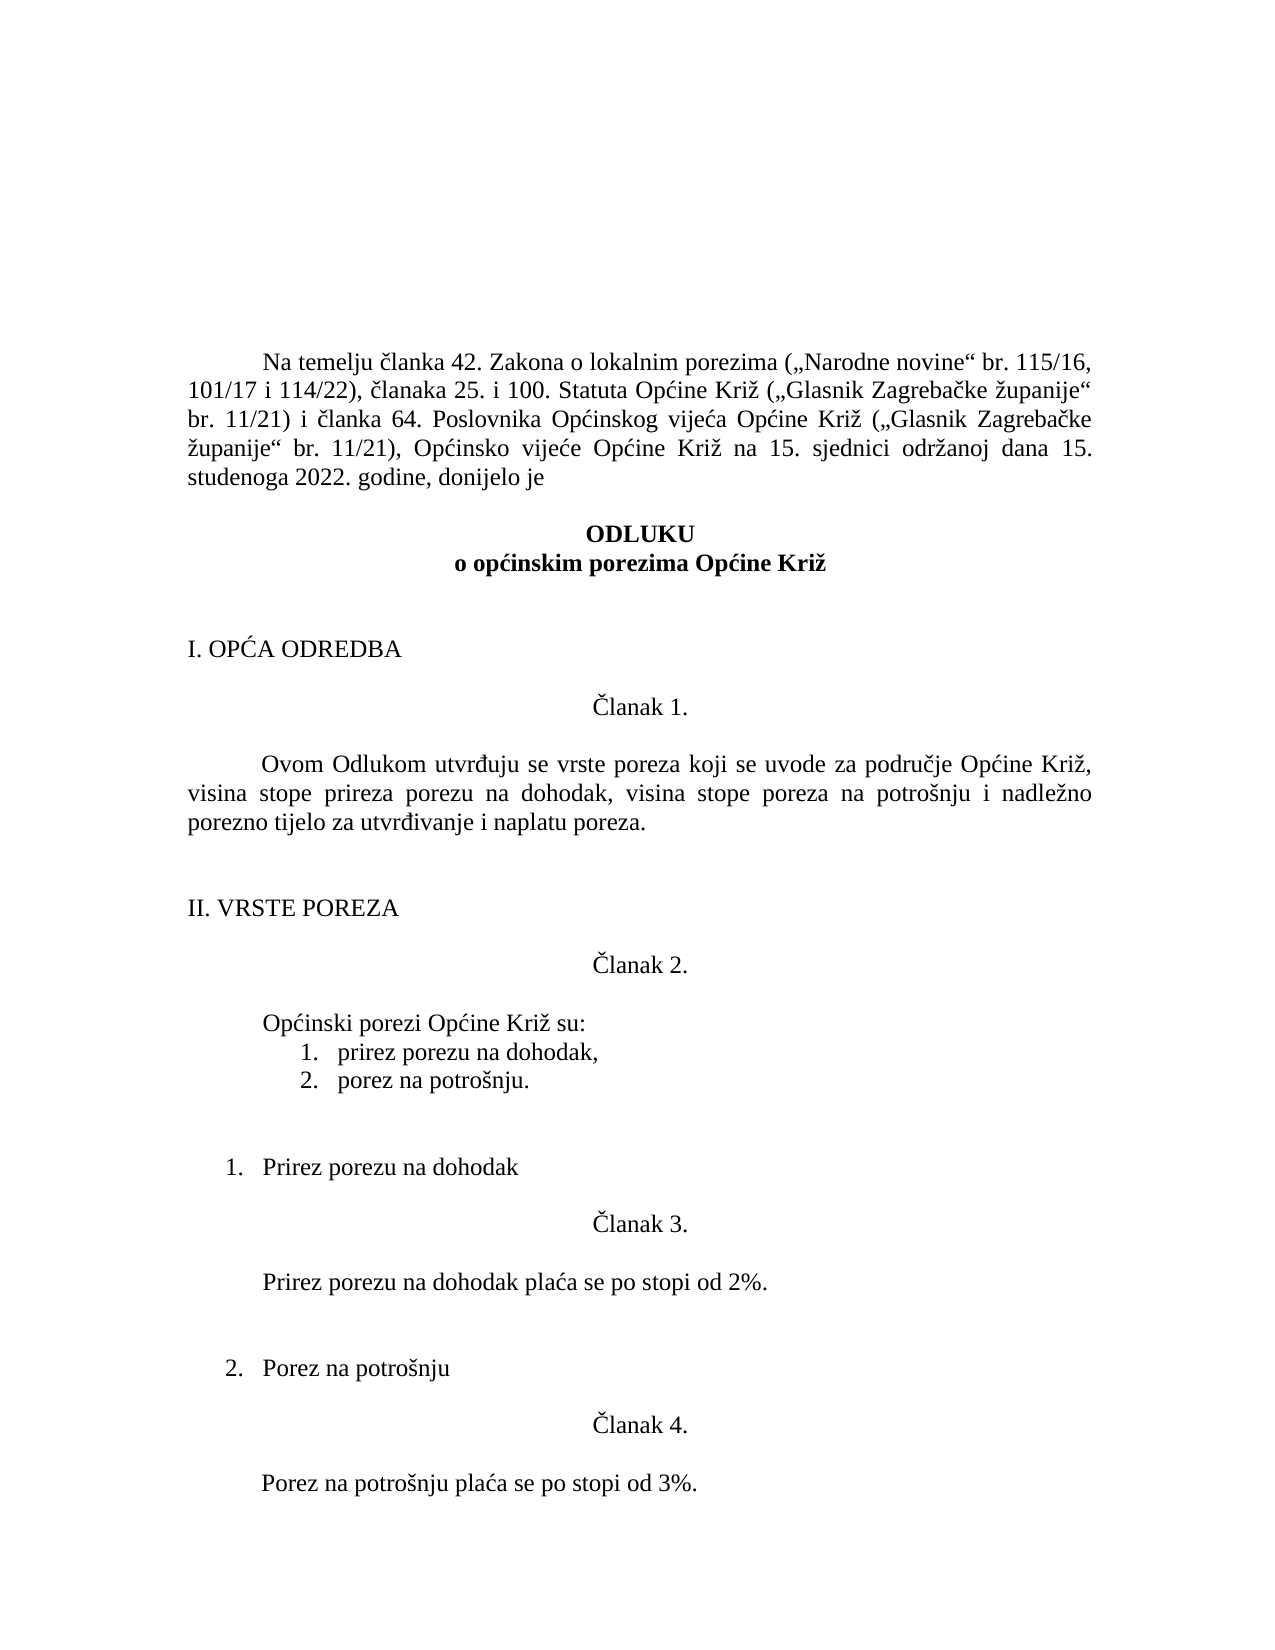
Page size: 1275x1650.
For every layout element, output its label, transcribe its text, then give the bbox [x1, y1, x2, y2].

text I. OPĆA ODREDBA [187, 634, 1093, 663]
text ODLUKU [187, 519, 1093, 548]
list prirez porezu na dohodak, [300, 1037, 1093, 1065]
text II. VRSTE POREZA [187, 893, 1093, 922]
text Članak 4. [187, 1410, 1093, 1439]
text o općinskim porezima Općine Križ [187, 548, 1093, 577]
list porez na potrošnju. [300, 1065, 1093, 1094]
text Na temelju članka 42. Zakona o lokalnim porezima („Narodne novine“ br. 115/16, 101/17 i 114/22), članaka 25. i 100. Statuta Općine Križ („Glasnik Zagrebačke županije“ br. 11/21) i članka 64. Poslovnika Općinskog vijeća Općine Križ („Glasnik Zagrebačke županije“ br. 11/21), Općinsko vijeće Općine Križ na 15. sjednici održanoj dana 15. studenoga 2022. godine, donijelo je [187, 347, 1093, 490]
text Prirez porezu na dohodak plaća se po stopi od 2%. [187, 1267, 1093, 1295]
text Članak 3. [187, 1209, 1093, 1238]
text Porez na potrošnju plaća se po stopi od 3%. [187, 1468, 1093, 1497]
text Članak 2. [187, 950, 1093, 979]
text Članak 1. [187, 692, 1093, 720]
text Općinski porezi Općine Križ su: [187, 1008, 1093, 1037]
list Prirez porezu na dohodak [225, 1152, 1093, 1180]
list Porez na potrošnju [225, 1353, 1093, 1382]
text Ovom Odlukom utvrđuju se vrste poreza koji se uvode za područje Općine Križ, visina stope prireza porezu na dohodak, visina stope poreza na potrošnju i nadležno porezno tijelo za utvrđivanje i naplatu poreza. [187, 749, 1093, 835]
